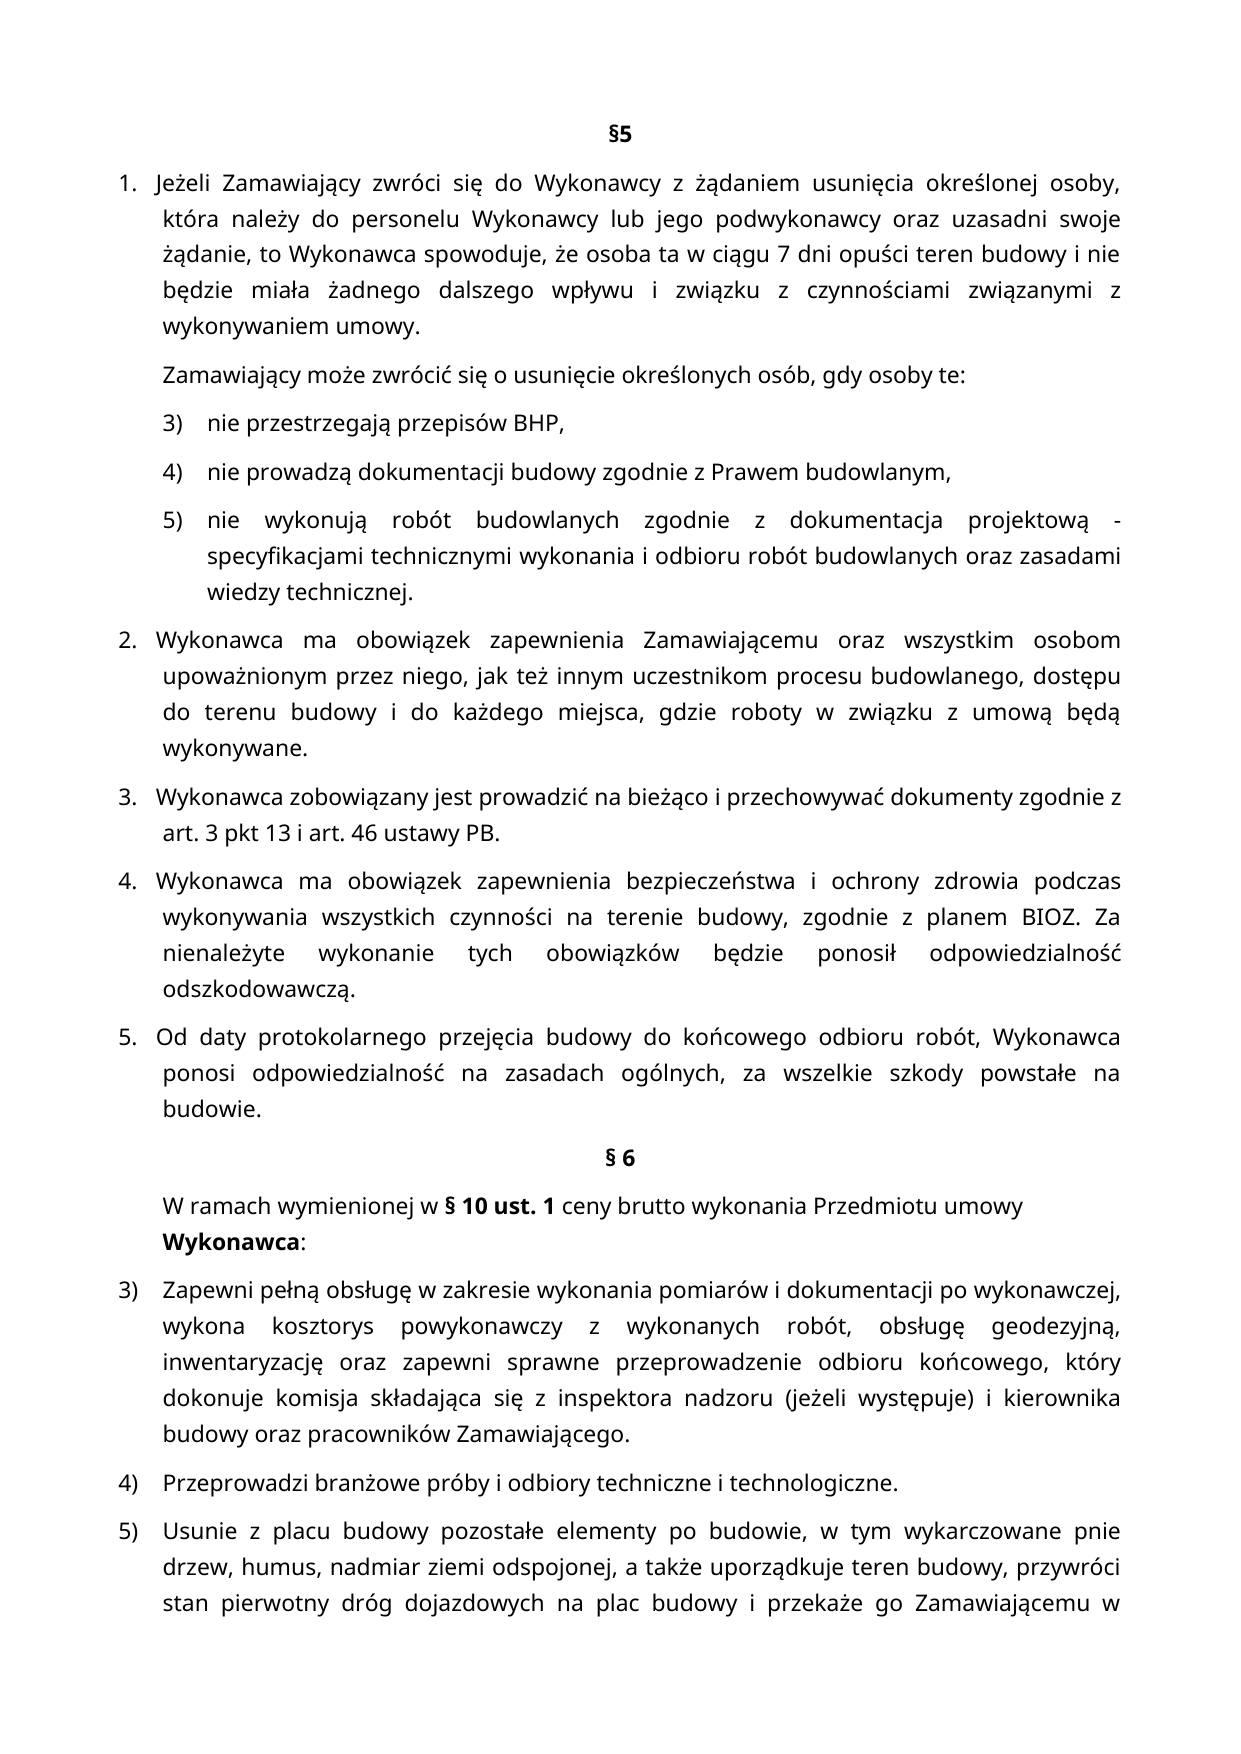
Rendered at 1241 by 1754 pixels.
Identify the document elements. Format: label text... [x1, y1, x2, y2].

text Zamawiający może zwrócić się o usunięcie określonych osób, gdy osoby te: [162, 359, 1122, 390]
list Zapewni pełną obsługę w zakresie wykonania pomiarów i dokumentacji po wykonawczej, wykona kosztorys powykonawczy z wykonanych robót, obsługę geodezyjną, inwentaryzację oraz zapewni sprawne przeprowadzenie odbioru końcowego, który dokonuje komisja składająca się z inspektora nadzoru (jeżeli występuje) i kierownika budowy oraz pracowników Zamawiającego. [118, 1274, 1122, 1449]
text § 6 [118, 1142, 1122, 1173]
list nie wykonują robót budowlanych zgodnie z dokumentacja projektową - specyfikacjami technicznymi wykonania i odbioru robót budowlanych oraz zasadami wiedzy technicznej. [162, 504, 1122, 607]
list Przeprowadzi branżowe próby i odbiory techniczne i technologiczne. [118, 1467, 1122, 1498]
list nie prowadzą dokumentacji budowy zgodnie z Prawem budowlanym, [162, 456, 1122, 487]
list nie przestrzegają przepisów BHP, [162, 407, 1122, 438]
text §5 [118, 118, 1122, 149]
text W ramach wymienionej w § 10 ust. 1 ceny brutto wykonania Przedmiotu umowy Wykonawca: [162, 1190, 1122, 1257]
list Jeżeli Zamawiający zwróci się do Wykonawcy z żądaniem usunięcia określonej osoby, która należy do personelu Wykonawcy lub jego podwykonawcy oraz uzasadni swoje żądanie, to Wykonawca spowoduje, że osoba ta w ciągu 7 dni opuści teren budowy i nie będzie miała żadnego dalszego wpływu i związku z czynnościami związanymi z wykonywaniem umowy. [118, 167, 1122, 342]
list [118, 1515, 1122, 1618]
list Od daty protokolarnego przejęcia budowy do końcowego odbioru robót, Wykonawca ponosi odpowiedzialność na zasadach ogólnych, za wszelkie szkody powstałe na budowie. [118, 1021, 1122, 1124]
list Wykonawca zobowiązany jest prowadzić na bieżąco i przechowywać dokumenty zgodnie z art. 3 pkt 13 i art. 46 ustawy PB. [118, 781, 1122, 848]
list Wykonawca ma obowiązek zapewnienia bezpieczeństwa i ochrony zdrowia podczas wykonywania wszystkich czynności na terenie budowy, zgodnie z planem BIOZ. Za nienależyte wykonanie tych obowiązków będzie ponosił odpowiedzialność odszkodowawczą. [118, 865, 1122, 1004]
list Wykonawca ma obowiązek zapewnienia Zamawiającemu oraz wszystkim osobom upoważnionym przez niego, jak też innym uczestnikom procesu budowlanego, dostępu do terenu budowy i do każdego miejsca, gdzie roboty w związku z umową będą wykonywane. [118, 624, 1122, 763]
